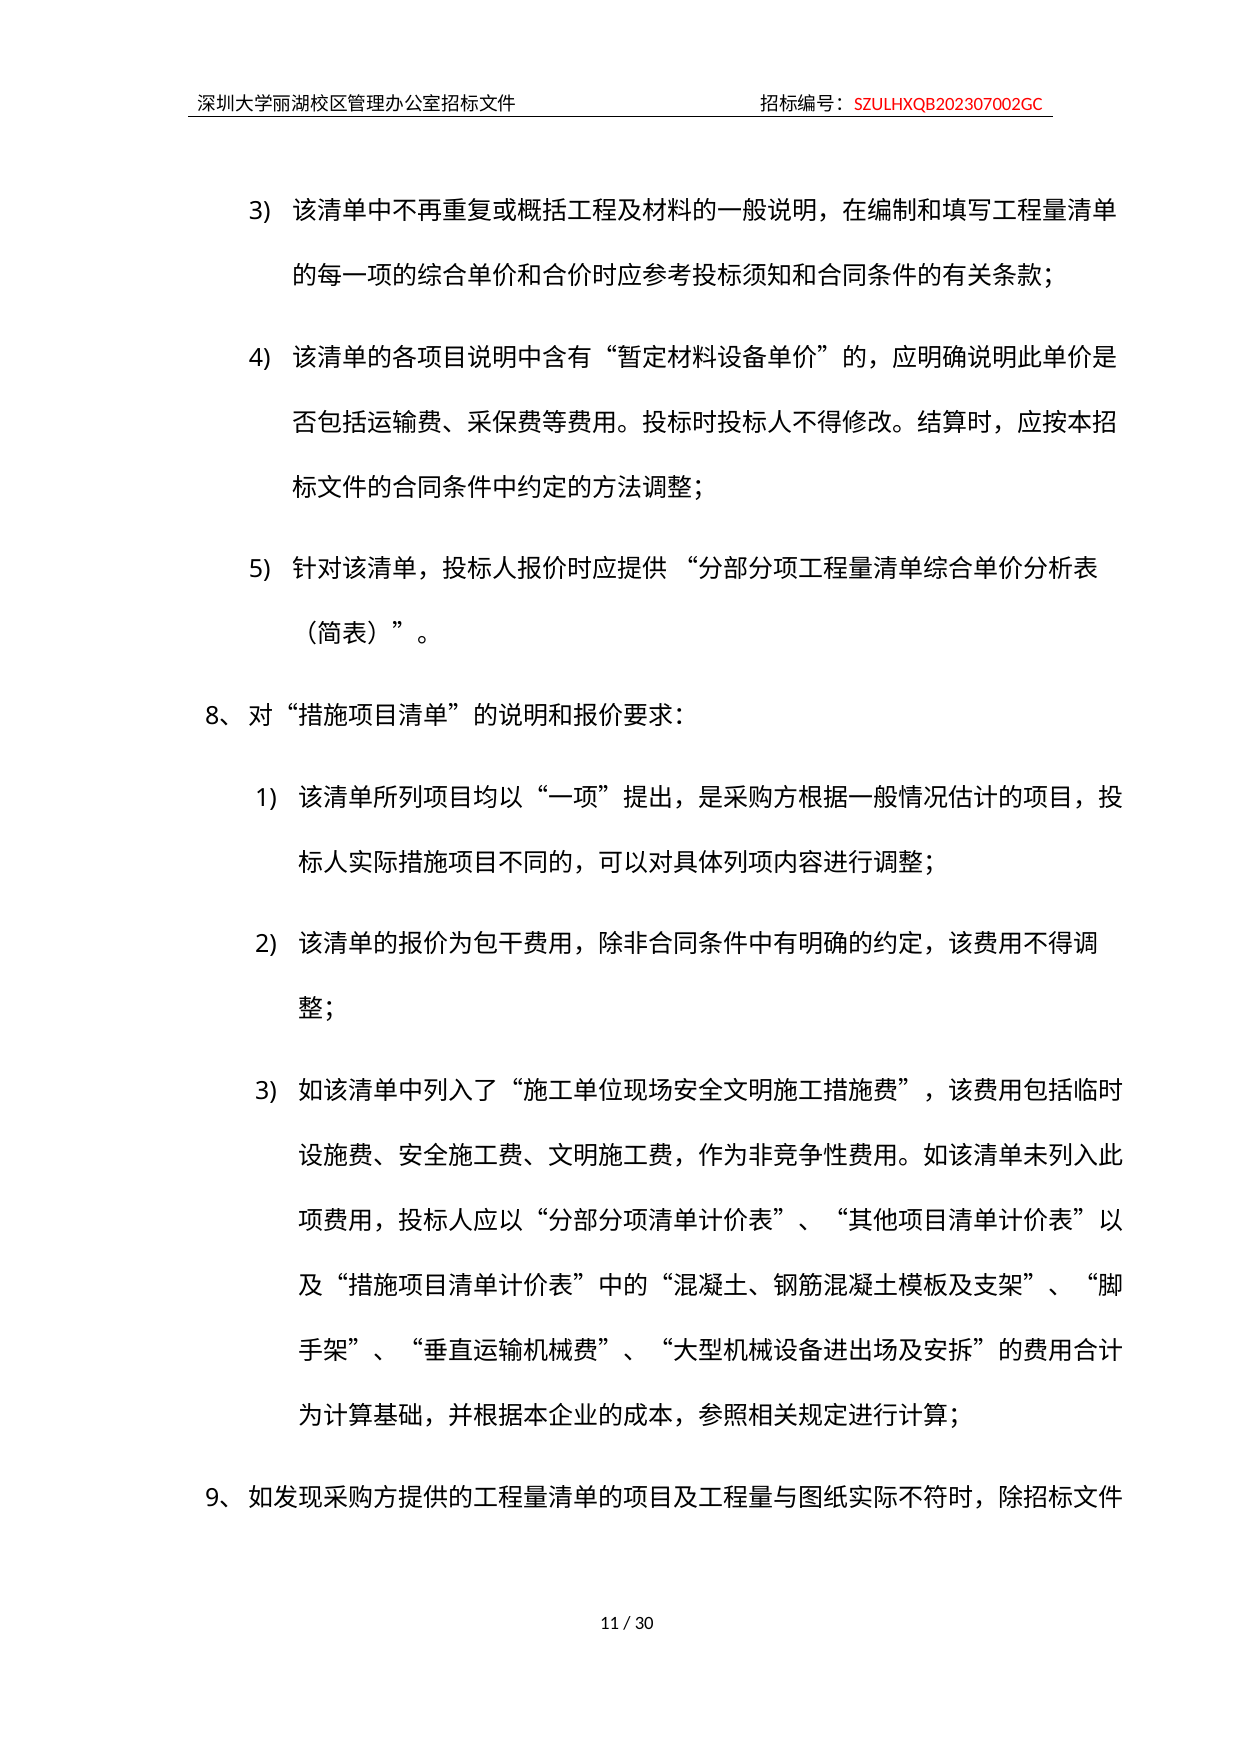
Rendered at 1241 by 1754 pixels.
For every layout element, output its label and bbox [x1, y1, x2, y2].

table_header [110, 162, 1131, 1528]
